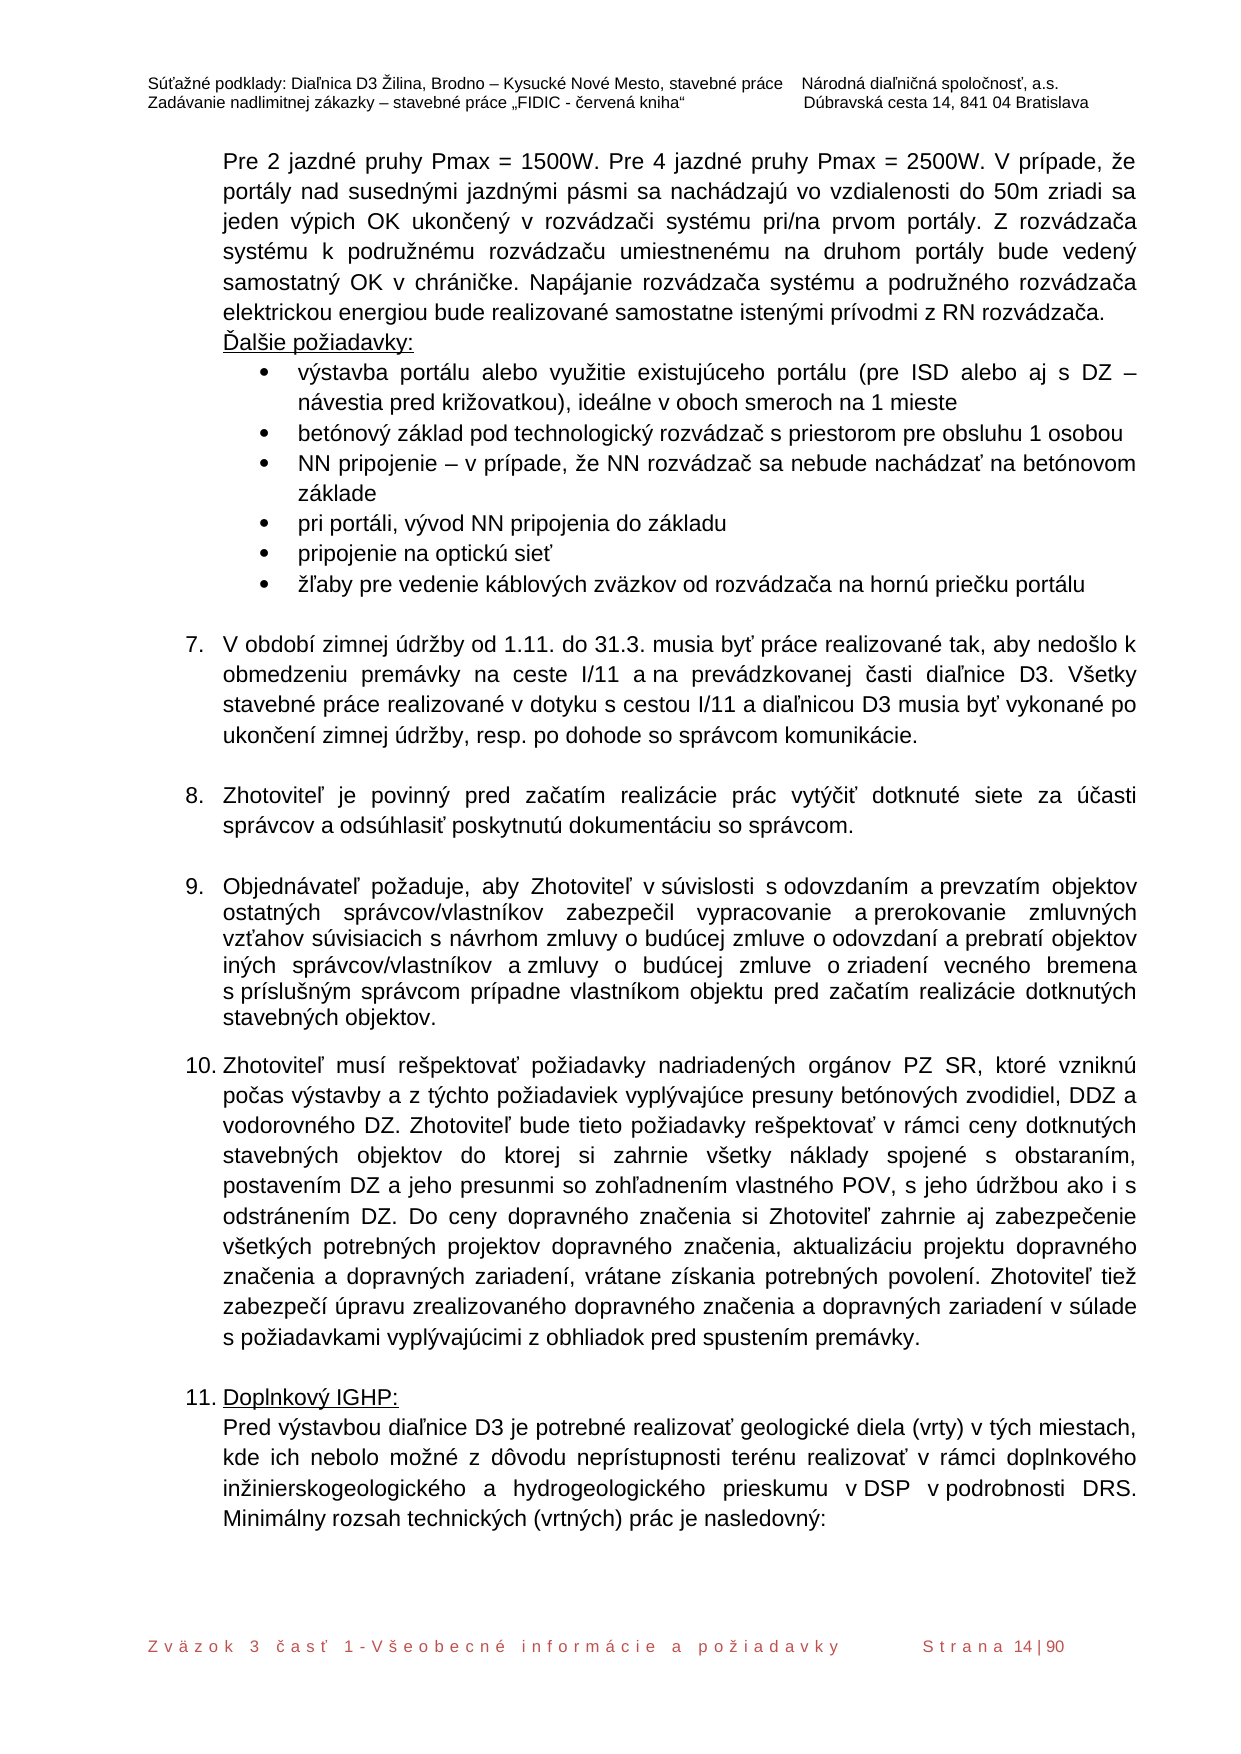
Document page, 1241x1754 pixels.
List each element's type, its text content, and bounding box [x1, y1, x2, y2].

list Ďalšie požiadavky: [223, 329, 1137, 355]
list Pred výstavbou diaľnice D3 je potrebné realizovať geologické diela (vrty) v tých miestach, kde ich nebolo možné z dôvodu neprístupnosti terénu realizovať v rámci doplnkového inžinierskogeologického a hydrogeologického prieskumu v DSP v podrobnosti DRS. Minimálny rozsah technických (vrtných) prác je nasledovný: [223, 1414, 1137, 1531]
list Objednávateľ požaduje, aby Zhotoviteľ v súvislosti s odovzdaním a prevzatím objektov ostatných správcov/vlastníkov zabezpečil vypracovanie a prerokovanie zmluvných vzťahov súvisiacich s návrhom zmluvy o budúcej zmluve o odovzdaní a prebratí objektov iných správcov/vlastníkov a zmluvy o budúcej zmluve o zriadení vecného bremena s príslušným správcom prípadne vlastníkom objektu pred začatím realizácie dotknutých stavebných objektov. [185, 873, 1137, 1031]
list Doplnkový IGHP: [185, 1384, 1137, 1410]
list žľaby pre vedenie káblových zväzkov od rozvádzača na hornú priečku portálu [260, 571, 1137, 597]
list betónový základ pod technologický rozvádzač s priestorom pre obsluhu 1 osobou [260, 419, 1137, 446]
list pripojenie na optickú sieť [260, 540, 1137, 567]
list výstavba portálu alebo využitie existujúceho portálu (pre ISD alebo aj s DZ – návestia pred križovatkou), ideálne v oboch smeroch na 1 mieste [260, 359, 1137, 416]
list Zhotoviteľ musí rešpektovať požiadavky nadriadených orgánov PZ SR, ktoré vzniknú počas výstavby a z týchto požiadaviek vyplývajúce presuny betónových zvodidiel, DDZ a vodorovného DZ. Zhotoviteľ bude tieto požiadavky rešpektovať v rámci ceny dotknutých stavebných objektov do ktorej si zahrnie všetky náklady spojené s obstaraním, postavením DZ a jeho presunmi so zohľadnením vlastného POV, s jeho údržbou ako i s odstránením DZ. Do ceny dopravného značenia si Zhotoviteľ zahrnie aj zabezpečenie všetkých potrebných projektov dopravného značenia, aktualizáciu projektu dopravného značenia a dopravných zariadení, vrátane získania potrebných povolení. Zhotoviteľ tiež zabezpečí úpravu zrealizovaného dopravného značenia a dopravných zariadení v súlade s požiadavkami vyplývajúcimi z obhliadok pred spustením premávky. [185, 1052, 1137, 1350]
list pri portáli, vývod NN pripojenia do základu [260, 510, 1137, 536]
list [223, 148, 1137, 325]
list Zhotoviteľ je povinný pred začatím realizácie prác vytýčiť dotknuté siete za účasti správcov a odsúhlasiť poskytnutú dokumentáciu so správcom. [185, 782, 1137, 838]
list V období zimnej údržby od 1.11. do 31.3. musia byť práce realizované tak, aby nedošlo k obmedzeniu premávky na ceste I/11 a na prevádzkovanej časti diaľnice D3. Všetky stavebné práce realizované v dotyku s cestou I/11 a diaľnicou D3 musia byť vykonané po ukončení zimnej údržby, resp. po dohode so správcom komunikácie. [185, 631, 1137, 748]
list NN pripojenie – v prípade, že NN rozvádzač sa nebude nachádzať na betónovom základe [260, 450, 1137, 506]
